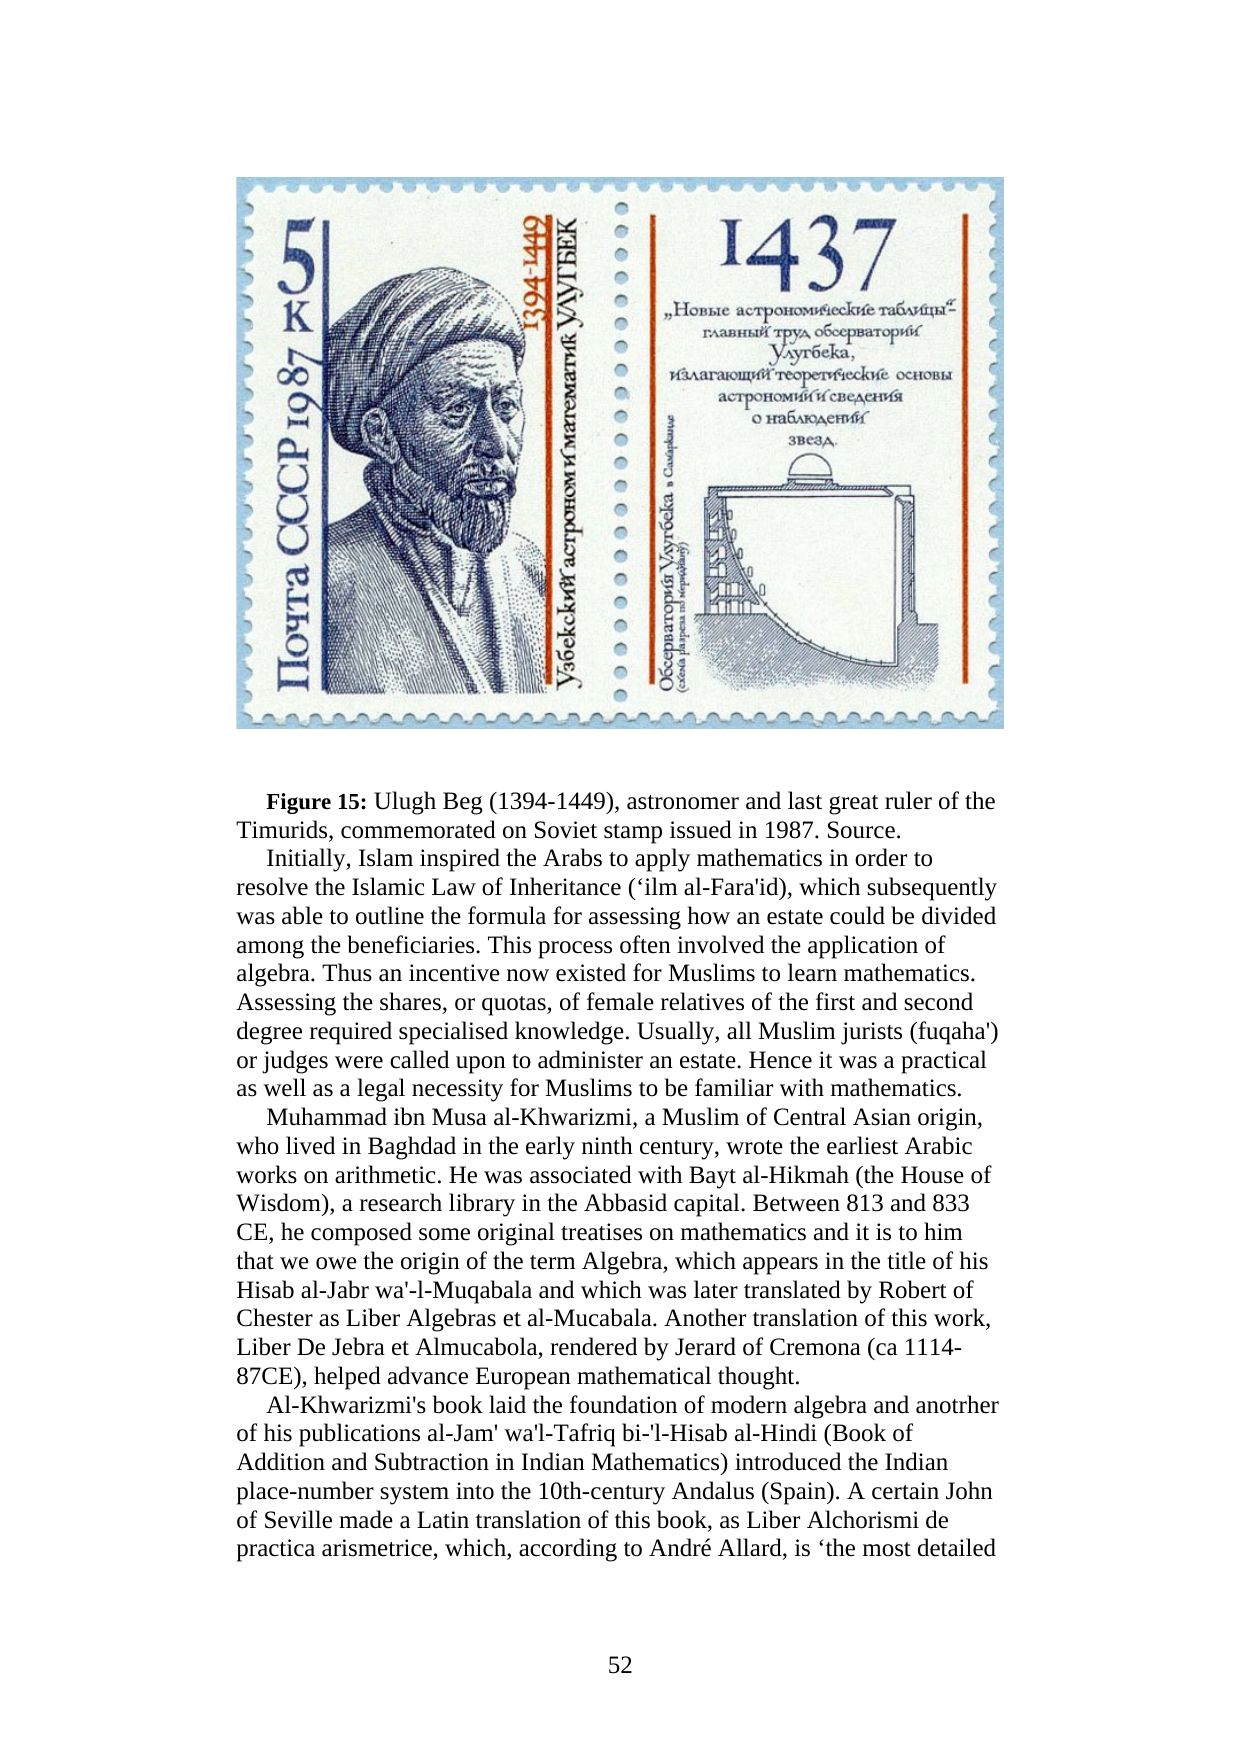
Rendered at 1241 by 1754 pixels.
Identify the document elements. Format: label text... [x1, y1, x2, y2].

picture [236, 177, 1004, 729]
text Muhammad ibn Musa al-Khwarizmi, a Muslim of Central Asian origin, who lived in Baghdad in the early ninth century, wrote the earliest Arabic works on arithmetic. He was associated with Bayt al-Hikmah (the House of Wisdom), a research library in the Abbasid capital. Between 813 and 833 CE, he composed some original treatises on mathematics and it is to him that we owe the origin of the term Algebra, which appears in the title of his Hisab al-Jabr wa'-l-Muqabala and which was later translated by Robert of Chester as Liber Algebras et al-Mucabala. Another translation of this work, Liber De Jebra et Almucabola, rendered by Jerard of Cremona (ca 1114-87CE), helped advance European mathematical thought. [236, 1102, 1004, 1390]
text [236, 1390, 1004, 1562]
text Figure 15: Ulugh Beg (1394-1449), astronomer and last great ruler of the Timurids, commemorated on Soviet stamp issued in 1987. Source. [236, 786, 1004, 843]
text Initially, Islam inspired the Arabs to apply mathematics in order to resolve the Islamic Law of Inheritance (‘ilm al-Fara'id), which subsequently was able to outline the formula for assessing how an estate could be divided among the beneficiaries. This process often involved the application of algebra. Thus an incentive now existed for Muslims to learn mathematics. Assessing the shares, or quotas, of female relatives of the first and second degree required specialised knowledge. Usually, all Muslim jurists (fuqaha') or judges were called upon to administer an estate. Hence it was a practical as well as a legal necessity for Muslims to be familiar with mathematics. [236, 843, 1004, 1102]
